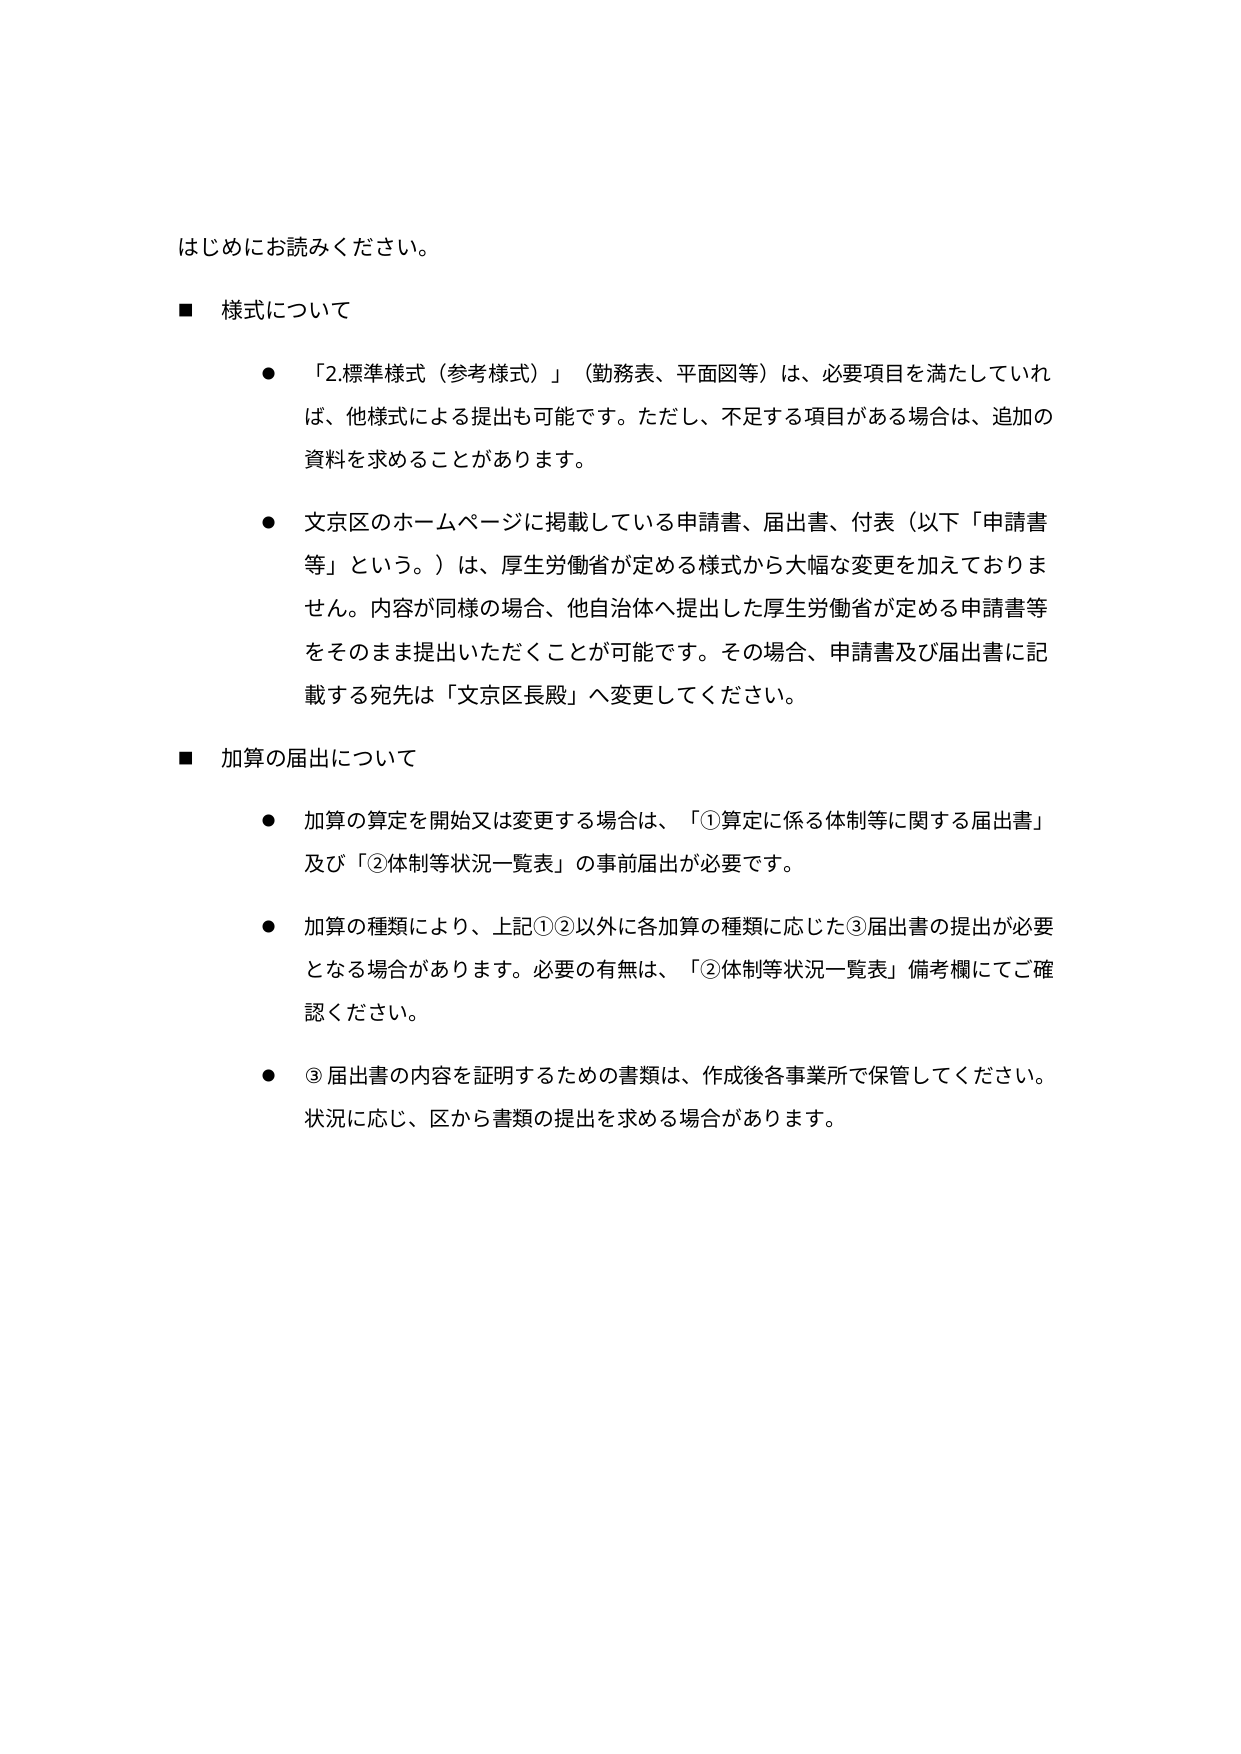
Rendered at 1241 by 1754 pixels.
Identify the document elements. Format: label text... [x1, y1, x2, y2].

list 加算の算定を開始又は変更する場合は、「①算定に係る体制等に関する届出書」及び「②体制等状況一覧表」の事前届出が必要です。 [261, 801, 1063, 881]
list 加算の種類により、上記①②以外に各加算の種類に応じた③届出書の提出が必要となる場合があります。必要の有無は、「②体制等状況一覧表」備考欄にてご確認ください。 [261, 907, 1063, 1031]
list 加算の届出について [177, 738, 1063, 775]
list 様式について [177, 290, 1063, 328]
text はじめにお読みください。 [177, 227, 1063, 265]
list ③届出書の内容を証明するための書類は、作成後各事業所で保管してください。状況に応じ、区から書類の提出を求める場合があります。 [261, 1056, 1063, 1136]
list 「2.標準様式（参考様式）」（勤務表、平面図等）は、必要項目を満たしていれば、他様式による提出も可能です。ただし、不足する項目がある場合は、追加の資料を求めることがあります。 [261, 353, 1063, 477]
list 文京区のホームページに掲載している申請書、届出書、付表（以下「申請書等」という。）は、厚生労働省が定める様式から大幅な変更を加えておりません。内容が同様の場合、他自治体へ提出した厚生労働省が定める申請書等をそのまま提出いただくことが可能です。その場合、申請書及び届出書に記載する宛先は「文京区長殿」へ変更してください。 [261, 502, 1063, 712]
